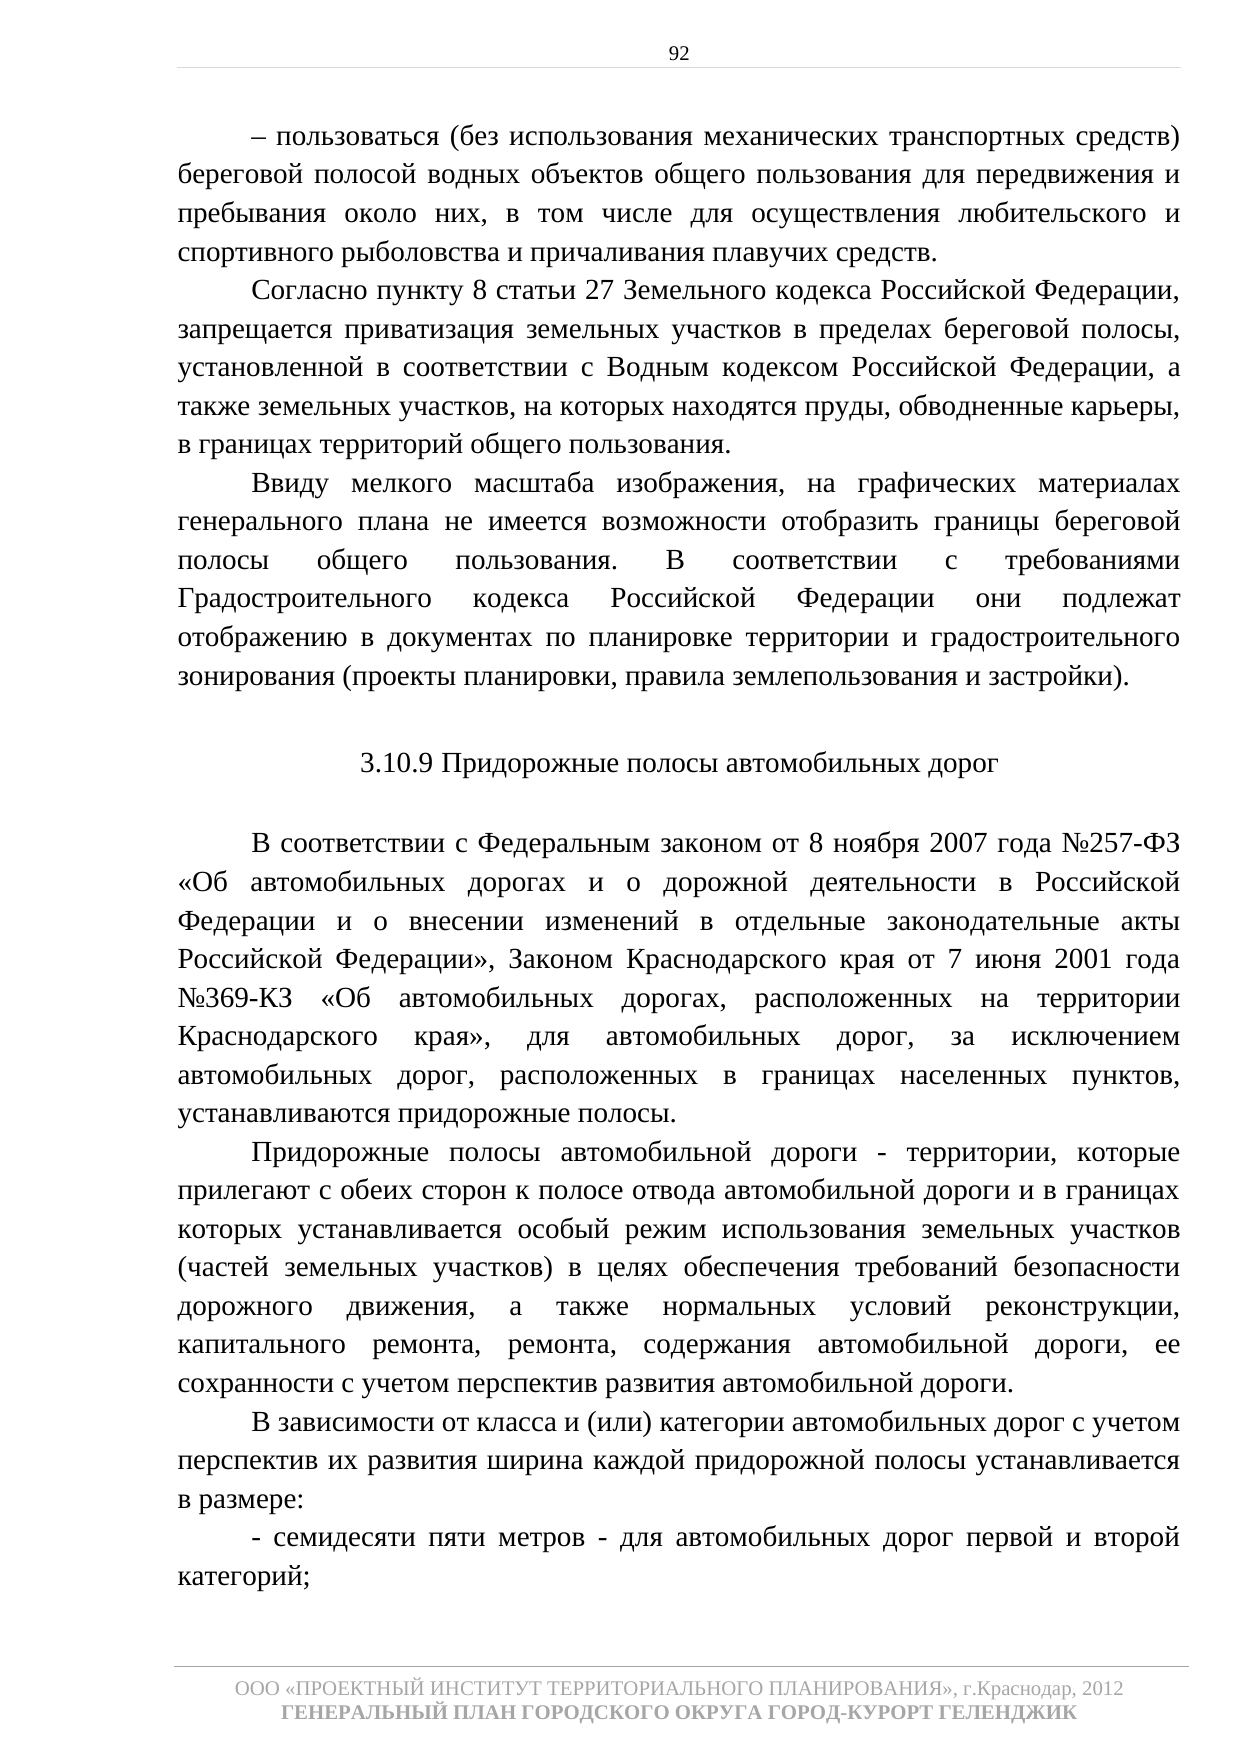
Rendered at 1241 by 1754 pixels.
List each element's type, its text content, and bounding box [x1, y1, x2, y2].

text Согласно пункту 8 статьи 27 Земельного кодекса Российской Федерации, запрещается приватизация земельных участков в пределах береговой полосы, установленной в соответствии с Водным кодексом Российской Федерации, а также земельных участков, на которых находятся пруды, обводненные карьеры, в границах территорий общего пользования. [177, 272, 1181, 460]
list – пользоваться (без использования механических транспортных средств) береговой полосой водных объектов общего пользования для передвижения и пребывания около них, в том числе для осуществления любительского и спортивного рыболовства и причаливания плавучих средств. [177, 118, 1181, 267]
text В соответствии с Федеральным законом от 8 ноября 2007 года №257-ФЗ «Об автомобильных дорогах и о дорожной деятельности в Российской Федерации и о внесении изменений в отдельные законодательные акты Российской Федерации», Законом Краснодарского края от 7 июня 2001 года №369-КЗ «Об автомобильных дорогах, расположенных на территории Краснодарского края», для автомобильных дорог, за исключением автомобильных дорог, расположенных в границах населенных пунктов, устанавливаются придорожные полосы. [177, 826, 1181, 1129]
list Придорожные полосы автомобильных дорог [177, 746, 1181, 779]
text В зависимости от класса и (или) категории автомобильных дорог с учетом перспектив их развития ширина каждой придорожной полосы устанавливается в размере: [177, 1404, 1181, 1514]
text Придорожные полосы автомобильной дороги - территории, которые прилегают с обеих сторон к полосе отвода автомобильной дороги и в границах которых устанавливается особый режим использования земельных участков (частей земельных участков) в целях обеспечения требований безопасности дорожного движения, а также нормальных условий реконструкции, капитального ремонта, ремонта, содержания автомобильной дороги, ее сохранности с учетом перспектив развития автомобильной дороги. [177, 1134, 1181, 1399]
text Ввиду мелкого масштаба изображения, на графических материалах генерального плана не имеется возможности отобразить границы береговой полосы общего пользования. В соответствии с требованиями Градостроительного кодекса Российской Федерации они подлежат отображению в документах по планировке территории и градостроительного зонирования (проекты планировки, правила землепользования и застройки). [177, 465, 1181, 691]
text - семидесяти пяти метров - для автомобильных дорог первой и второй категорий; [177, 1519, 1181, 1591]
